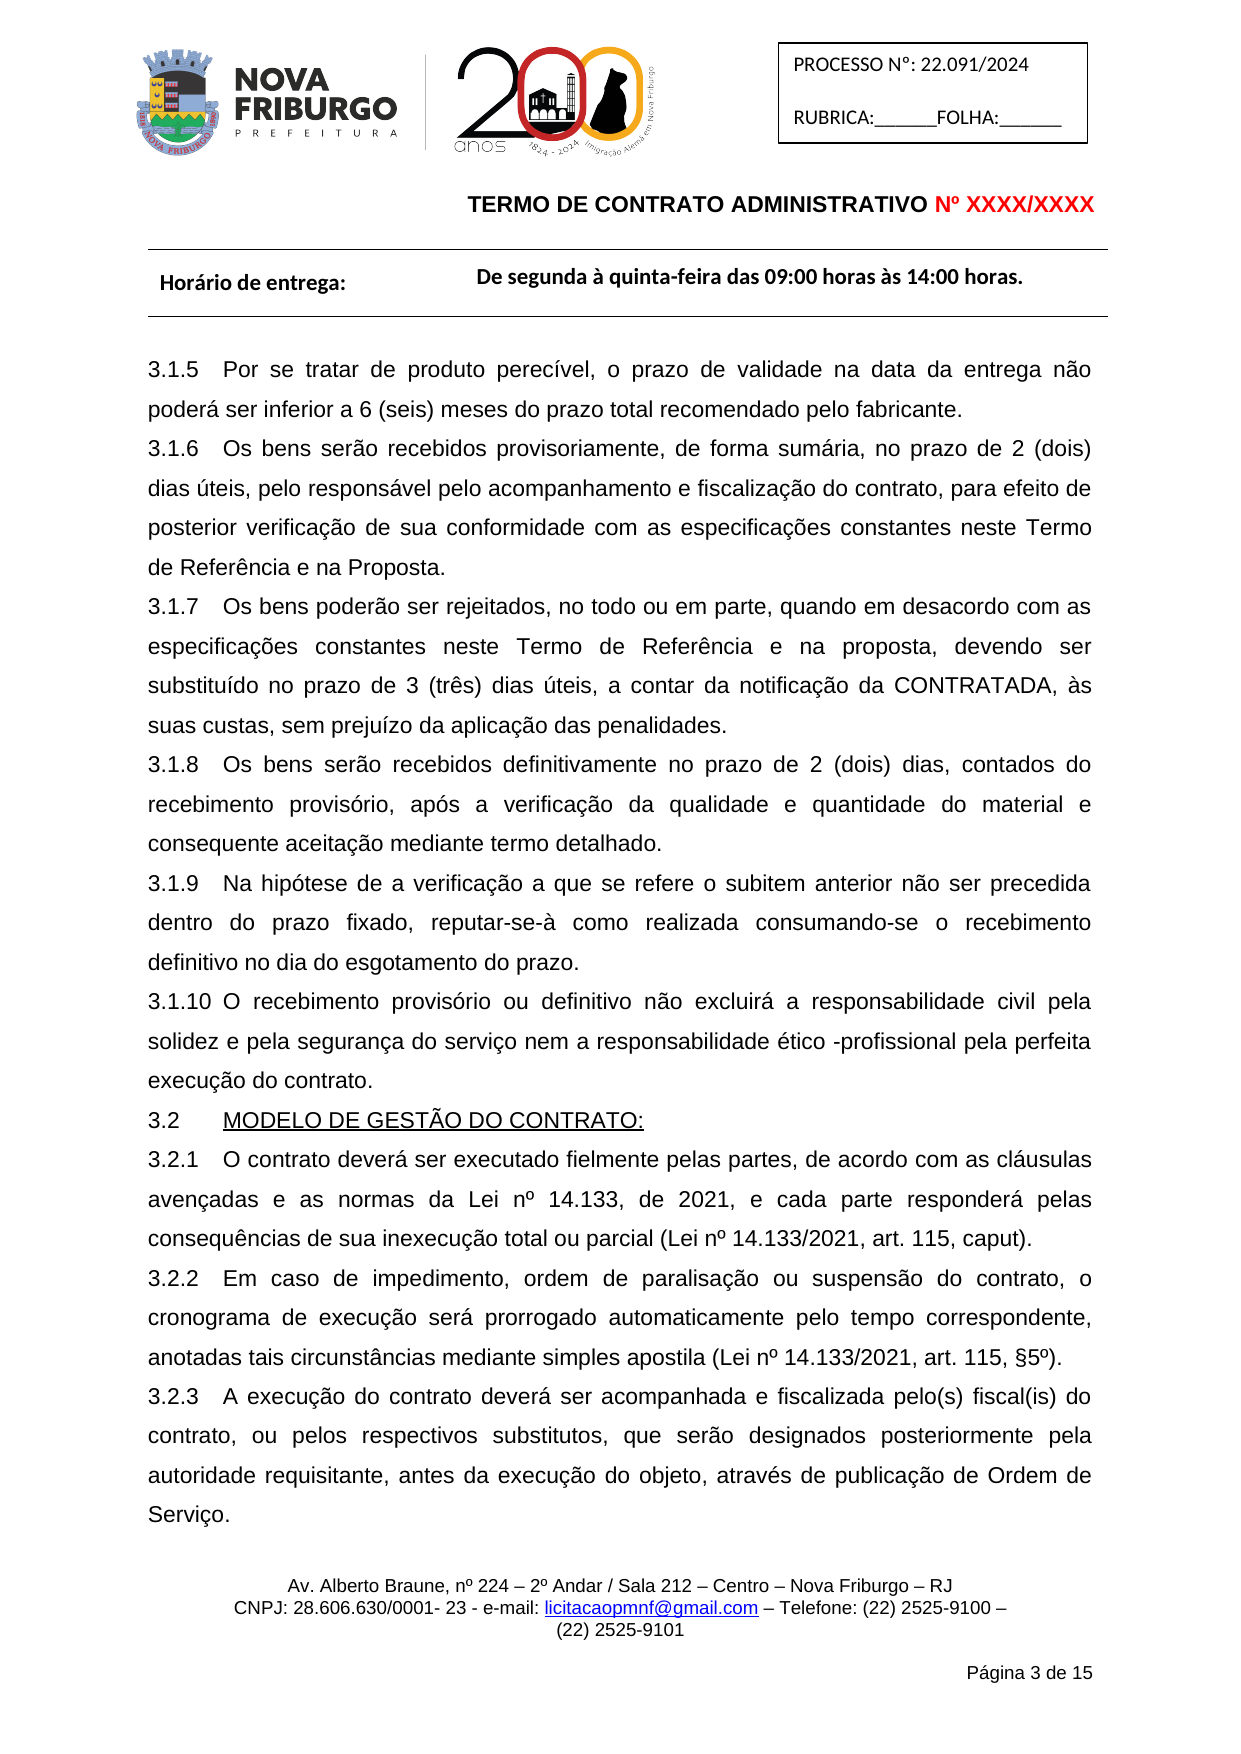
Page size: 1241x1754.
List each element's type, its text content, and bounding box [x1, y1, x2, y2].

list Por se tratar de produto perecível, o prazo de validade na data da entrega não poderá ser inferior a 6 (seis) meses do prazo total recomendado pelo fabricante. [148, 356, 1092, 422]
list A execução do contrato deverá ser acompanhada e fiscalizada pelo(s) fiscal(is) do contrato, ou pelos respectivos substitutos, que serão designados posteriormente pela autoridade requisitante, antes da execução do objeto, através de publicação de Ordem de Serviço. [148, 1383, 1092, 1528]
list Os bens serão recebidos definitivamente no prazo de 2 (dois) dias, contados do recebimento provisório, após a verificação da qualidade e quantidade do material e consequente aceitação mediante termo detalhado. [148, 751, 1092, 857]
list O contrato deverá ser executado fielmente pelas partes, de acordo com as cláusulas avençadas e as normas da Lei nº 14.133, de 2021, e cada parte responderá pelas consequências de sua inexecução total ou parcial (Lei nº 14.133/2021, art. 115, caput). [148, 1146, 1092, 1251]
table_cell Horário de entrega: [148, 250, 444, 316]
list Em caso de impedimento, ordem de paralisação ou suspensão do contrato, o cronograma de execução será prorrogado automaticamente pelo tempo correspondente, anotadas tais circunstâncias mediante simples apostila (Lei nº 14.133/2021, art. 115, §5º). [148, 1264, 1092, 1370]
list Os bens serão recebidos provisoriamente, de forma sumária, no prazo de 2 (dois) dias úteis, pelo responsável pelo acompanhamento e fiscalização do contrato, para efeito de posterior verificação de sua conformidade com as especificações constantes neste Termo de Referência e na Proposta. [148, 435, 1092, 580]
picture [109, 14, 687, 185]
list O recebimento provisório ou definitivo não excluirá a responsabilidade civil pela solidez e pela segurança do serviço nem a responsabilidade ético -profissional pela perfeita execução do contrato. [148, 988, 1092, 1093]
list Na hipótese de a verificação a que se refere o subitem anterior não ser precedida dentro do prazo fixado, reputar-se-à como realizada consumando-se o recebimento definitivo no dia do esgotamento do prazo. [148, 870, 1092, 975]
list Os bens poderão ser rejeitados, no todo ou em parte, quando em desacordo com as especificações constantes neste Termo de Referência e na proposta, devendo ser substituído no prazo de 3 (três) dias úteis, a contar da notificação da CONTRATADA, às suas custas, sem prejuízo da aplicação das penalidades. [148, 593, 1092, 738]
list MODELO DE GESTÃO DO CONTRATO: [148, 1107, 1092, 1133]
table_cell De segunda à quinta-feira das 09:00 horas às 14:00 horas. [444, 250, 1108, 316]
